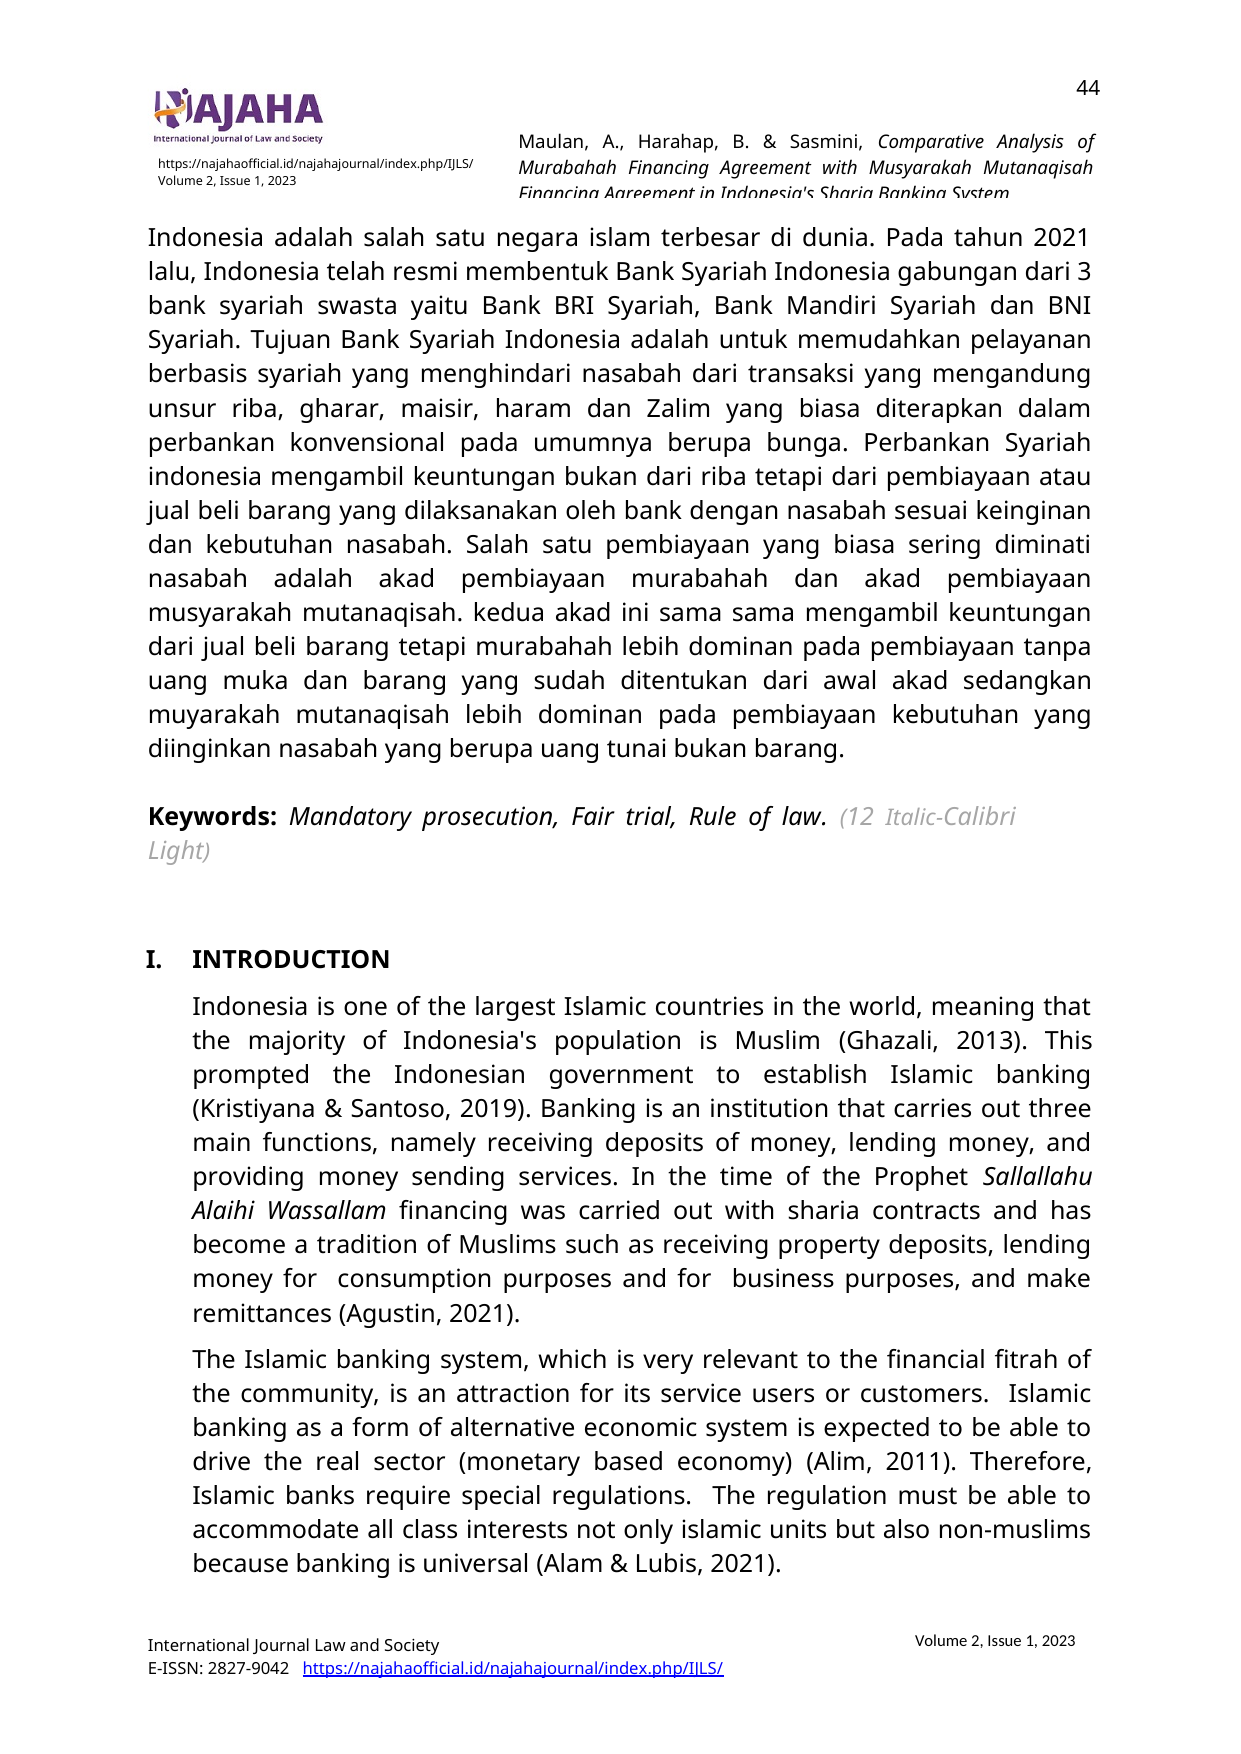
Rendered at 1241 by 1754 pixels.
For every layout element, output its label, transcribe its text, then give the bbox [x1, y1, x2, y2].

text Indonesia is one of the largest Islamic countries in the world, meaning that the majority of Indonesia's population is Muslim (Ghazali, 2013). This prompted the Indonesian government to establish Islamic banking (Kristiyana & Santoso, 2019). Banking is an institution that carries out three main functions, namely receiving deposits of money, lending money, and providing money sending services. In the time of the Prophet Sallallahu Alaihi Wassallam financing was carried out with sharia contracts and has become a tradition of Muslims such as receiving property deposits, lending money for consumption purposes and for business purposes, and make remittances (Agustin, 2021). [192, 989, 1092, 1329]
picture [147, 75, 328, 158]
text Keywords: Mandatory prosecution, Fair trial, Rule of law. (12 Italic-Calibri Light) [148, 799, 1016, 867]
text Indonesia adalah salah satu negara islam terbesar di dunia. Pada tahun 2021 lalu, Indonesia telah resmi membentuk Bank Syariah Indonesia gabungan dari 3 bank syariah swasta yaitu Bank BRI Syariah, Bank Mandiri Syariah dan BNI Syariah. Tujuan Bank Syariah Indonesia adalah untuk memudahkan pelayanan berbasis syariah yang menghindari nasabah dari transaksi yang mengandung unsur riba, gharar, maisir, haram dan Zalim yang biasa diterapkan dalam perbankan konvensional pada umumnya berupa bunga. Perbankan Syariah indonesia mengambil keuntungan bukan dari riba tetapi dari pembiayaan atau jual beli barang yang dilaksanakan oleh bank dengan nasabah sesuai keinginan dan kebutuhan nasabah. Salah satu pembiayaan yang biasa sering diminati nasabah adalah akad pembiayaan murabahah dan akad pembiayaan musyarakah mutanaqisah. kedua akad ini sama sama mengambil keuntungan dari jual beli barang tetapi murabahah lebih dominan pada pembiayaan tanpa uang muka dan barang yang sudah ditentukan dari awal akad sedangkan muyarakah mutanaqisah lebih dominan pada pembiayaan kebutuhan yang diinginkan nasabah yang berupa uang tunai bukan barang. [148, 220, 1093, 765]
list INTRODUCTION [162, 942, 1092, 976]
text The Islamic banking system, which is very relevant to the financial fitrah of the community, is an attraction for its service users or customers. Islamic banking as a form of alternative economic system is expected to be able to drive the real sector (monetary based economy) (Alim, 2011). Therefore, Islamic banks require special regulations. The regulation must be able to accommodate all class interests not only islamic units but also non-muslims because banking is universal (Alam & Lubis, 2021). [192, 1342, 1092, 1580]
